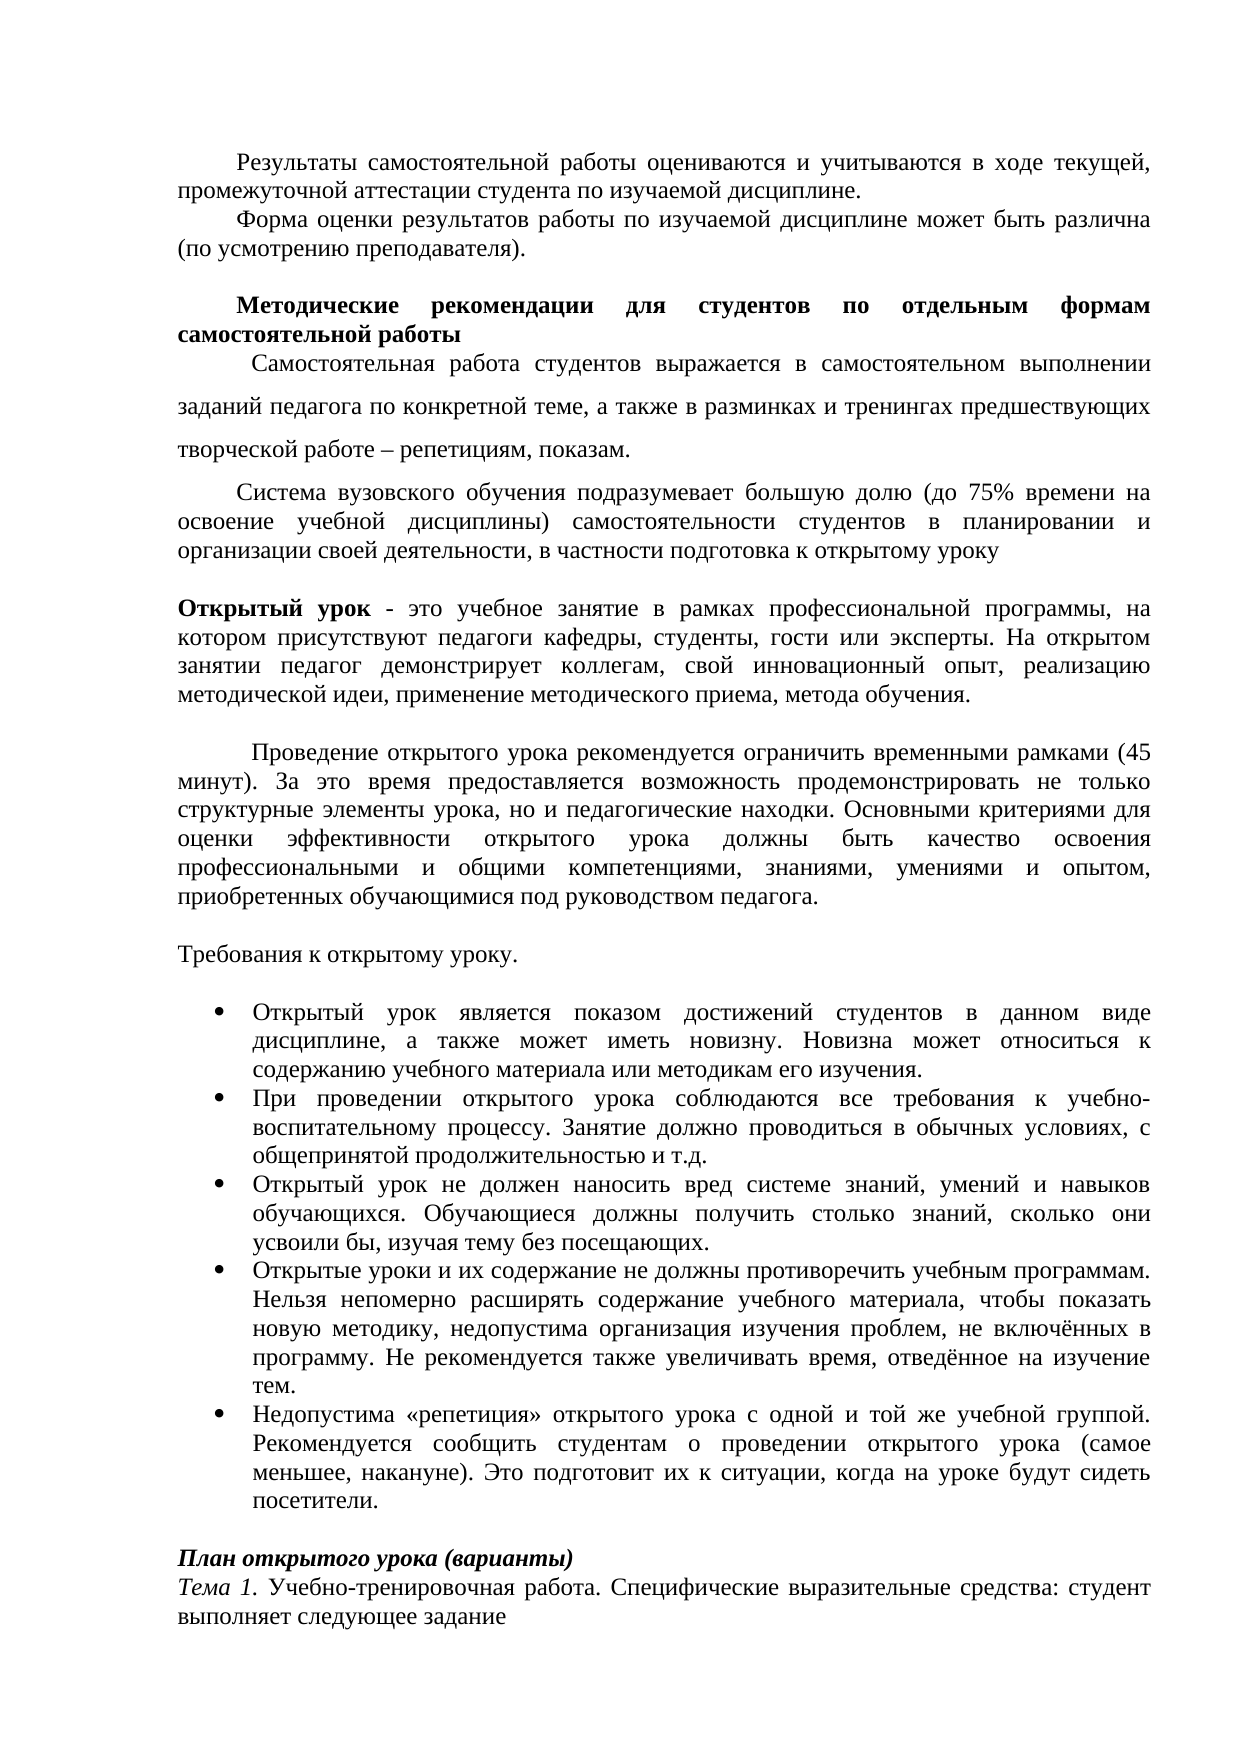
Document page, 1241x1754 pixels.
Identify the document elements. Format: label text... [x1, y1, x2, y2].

text Форма оценки результатов работы по изучаемой дисциплине может быть различна (по усмотрению преподавателя). [177, 204, 1152, 262]
list Открытые уроки и их содержание не должны противоречить учебным программам. Нельзя непомерно расширять содержание учебного материала, чтобы показать новую методику, недопустима организация изучения проблем, не включённых в программу. Не рекомендуется также увеличивать время, отведённое на изучение тем. [215, 1255, 1152, 1399]
text Открытый урок - это учебное занятие в рамках профессиональной программы, на котором присутствуют педагоги кафедры, студенты, гости или эксперты. На открытом занятии педагог демонстрирует коллегам, свой инновационный опыт, реализацию методической идеи, применение методического приема, метода обучения. [177, 593, 1152, 708]
list Открытый урок является показом достижений студентов в данном виде дисциплине, а также может иметь новизну. Новизна может относиться к содержанию учебного материала или методикам его изучения. [215, 997, 1152, 1083]
text Система вузовского обучения подразумевает большую долю (до 75% времени на освоение учебной дисциплины) самостоятельности студентов в планировании и организации своей деятельности, в частности подготовка к открытому уроку [177, 477, 1152, 564]
list Недопустима «репетиция» открытого урока с одной и той же учебной группой. Рекомендуется сообщить студентам о проведении открытого урока (самое меньшее, накануне). Это подготовит их к ситуации, когда на уроке будут сидеть посетители. [215, 1399, 1152, 1514]
text Методические рекомендации для студентов по отдельным формам самостоятельной работы [177, 291, 1152, 348]
text Тема 1. Учебно-тренировочная работа. Специфические выразительные средства: студент выполняет следующее задание [177, 1572, 1152, 1629]
list Открытый урок не должен наносить вред системе знаний, умений и навыков обучающихся. Обучающиеся должны получить столько знаний, сколько они усвоили бы, изучая тему без посещающих. [215, 1169, 1152, 1255]
text План открытого урока (варианты) [177, 1543, 1152, 1572]
text Проведение открытого урока рекомендуется ограничить временными рамками (45 минут). За это время предоставляется возможность продемонстрировать не только структурные элементы урока, но и педагогические находки. Основными критериями для оценки эффективности открытого урока должны быть качество освоения профессиональными и общими компетенциями, знаниями, умениями и опытом, приобретенных обучающимися под руководством педагога. [177, 737, 1152, 909]
text Результаты самостоятельной работы оцениваются и учитываются в ходе текущей, промежуточной аттестации студента по изучаемой дисциплине. [177, 147, 1152, 204]
list При проведении открытого урока соблюдаются все требования к учебно-воспитательному процессу. Занятие должно проводиться в обычных условиях, с общепринятой продолжительностью и т.д. [215, 1083, 1152, 1169]
text Требования к открытому уроку. [177, 939, 1152, 967]
text Самостоятельная работа студентов выражается в самостоятельном выполнении заданий педагога по конкретной теме, а также в разминках и тренингах предшествующих творческой работе – репетициям, показам. [177, 348, 1152, 463]
